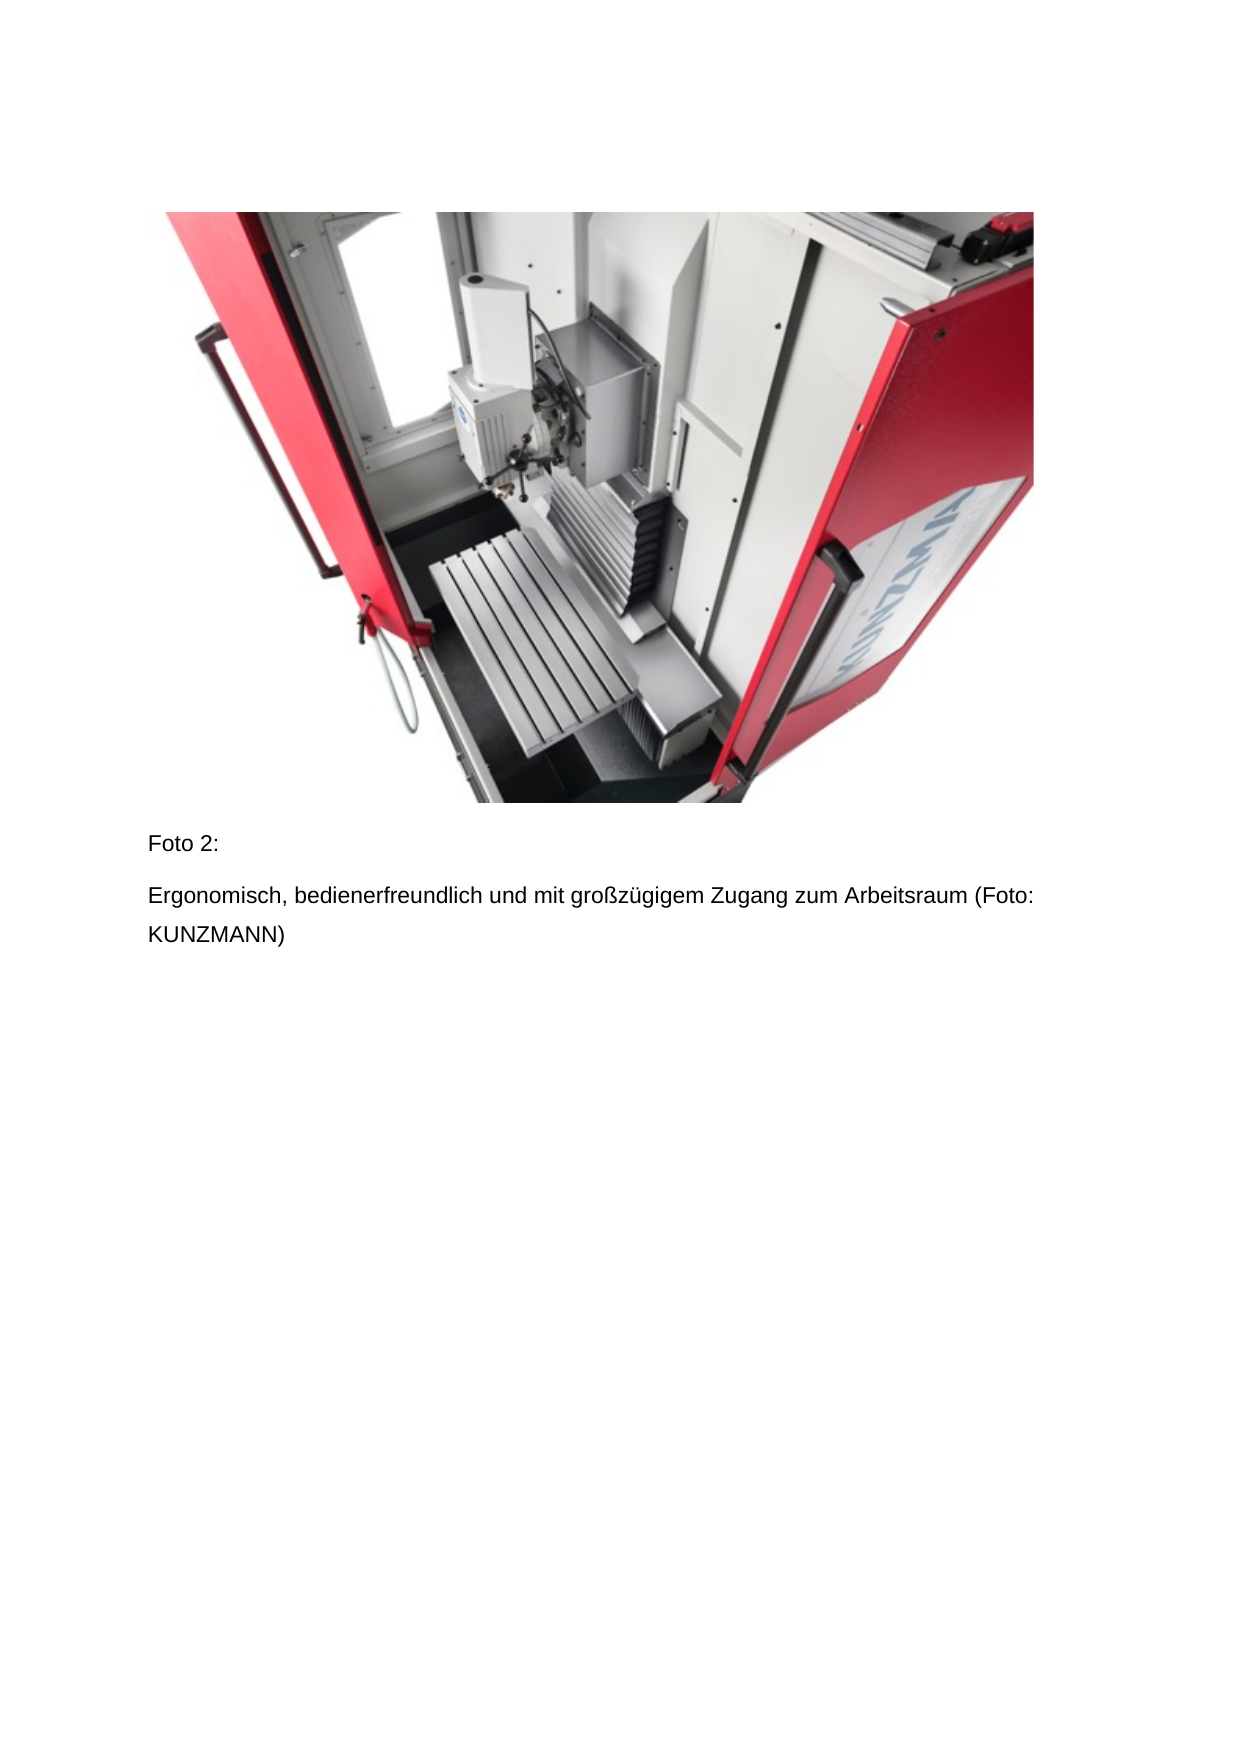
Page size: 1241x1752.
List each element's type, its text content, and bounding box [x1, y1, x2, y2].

text Foto 2: [148, 829, 1093, 856]
text Ergonomisch, bedienerfreundlich und mit großzügigem Zugang zum Arbeitsraum (Foto: KUNZMANN) [148, 882, 1093, 947]
picture [147, 212, 1034, 803]
